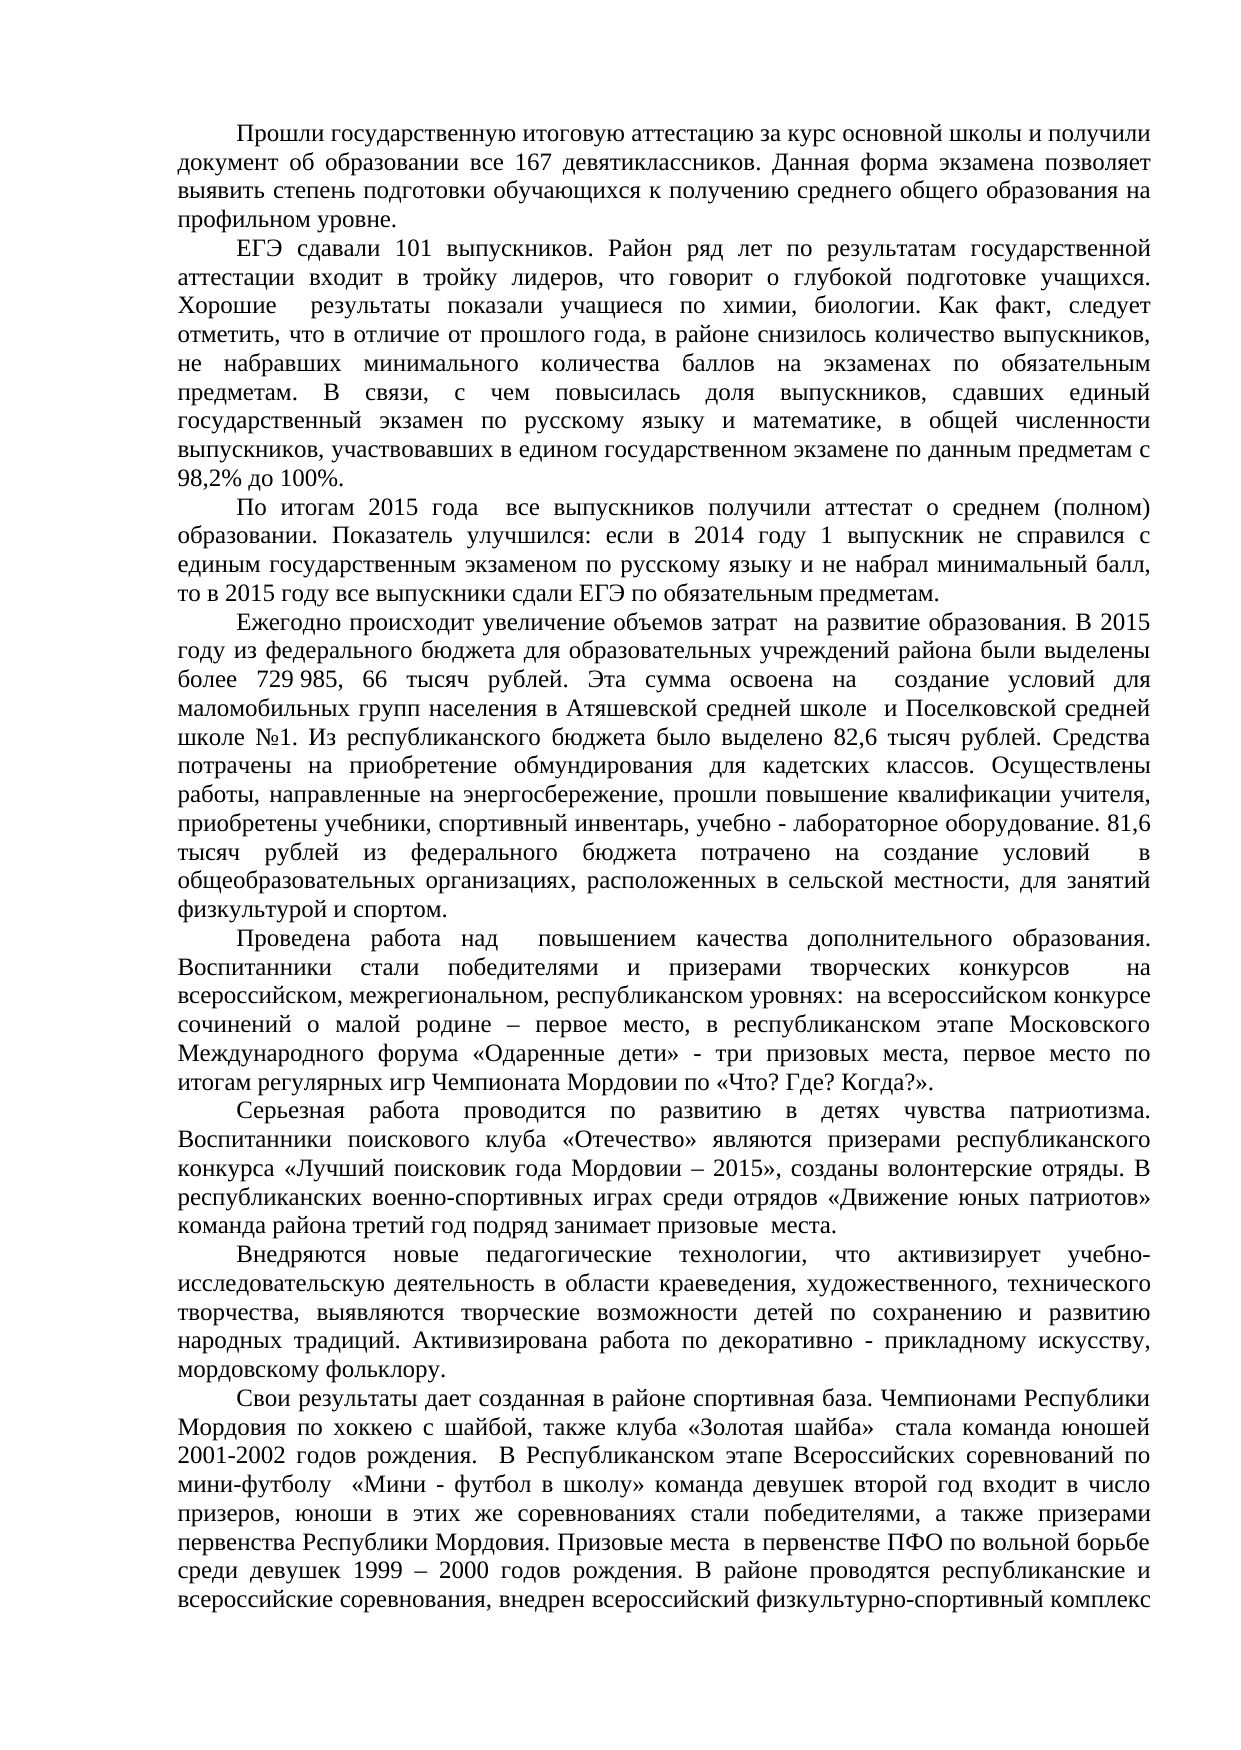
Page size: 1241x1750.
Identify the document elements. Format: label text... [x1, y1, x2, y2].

text Серьезная работа проводится по развитию в детях чувства патриотизма. Воспитанники поискового клуба «Отечество» являются призерами республиканского конкурса «Лучший поисковик года Мордовии – 2015», созданы волонтерские отряды. В республиканских военно-спортивных играх среди отрядов «Движение юных патриотов» команда района третий год подряд занимает призовые места. [177, 1096, 1152, 1239]
text Ежегодно происходит увеличение объемов затрат на развитие образования. В 2015 году из федерального бюджета для образовательных учреждений района были выделены более 729 985, 66 тысяч рублей. Эта сумма освоена на создание условий для маломобильных групп населения в Атяшевской средней школе и Поселковской средней школе №1. Из республиканского бюджета было выделено 82,6 тысяч рублей. Средства потрачены на приобретение обмундирования для кадетских классов. Осуществлены работы, направленные на энергосбережение, прошли повышение квалификации учителя, приобретены учебники, спортивный инвентарь, учебно - лабораторное оборудование. 81,6 тысяч рублей из федерального бюджета потрачено на создание условий в общеобразовательных организациях, расположенных в сельской местности, для занятий физкультурой и спортом. [177, 607, 1152, 923]
text По итогам 2015 года все выпускников получили аттестат о среднем (полном) образовании. Показатель улучшился: если в 2014 году 1 выпускник не справился с единым государственным экзаменом по русскому языку и не набрал минимальный балл, то в 2015 году все выпускники сдали ЕГЭ по обязательным предметам. [177, 492, 1152, 607]
text Внедряются новые педагогические технологии, что активизирует учебно-исследовательскую деятельность в области краеведения, художественного, технического творчества, выявляются творческие возможности детей по сохранению и развитию народных традиций. Активизирована работа по декоративно - прикладному искусству, мордовскому фольклору. [177, 1239, 1152, 1383]
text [177, 1383, 1152, 1613]
text Проведена работа над повышением качества дополнительного образования. Воспитанники стали победителями и призерами творческих конкурсов на всероссийском, межрегиональном, республиканском уровнях: на всероссийском конкурсе сочинений о малой родине – первое место, в республиканском этапе Московского Международного форума «Одаренные дети» - три призовых места, первое место по итогам регулярных игр Чемпионата Мордовии по «Что? Где? Когда?». [177, 923, 1152, 1096]
text Прошли государственную итоговую аттестацию за курс основной школы и получили документ об образовании все 167 девятиклассников. Данная форма экзамена позволяет выявить степень подготовки обучающихся к получению среднего общего образования на профильном уровне. [177, 118, 1152, 233]
text ЕГЭ сдавали 101 выпускников. Район ряд лет по результатам государственной аттестации входит в тройку лидеров, что говорит о глубокой подготовке учащихся. Хорошие результаты показали учащиеся по химии, биологии. Как факт, следует отметить, что в отличие от прошлого года, в районе снизилось количество выпускников, не набравших минимального количества баллов на экзаменах по обязательным предметам. В связи, с чем повысилась доля выпускников, сдавших единый государственный экзамен по русскому языку и математике, в общей численности выпускников, участвовавших в едином государственном экзамене по данным предметам с 98,2% до 100%. [177, 233, 1152, 492]
